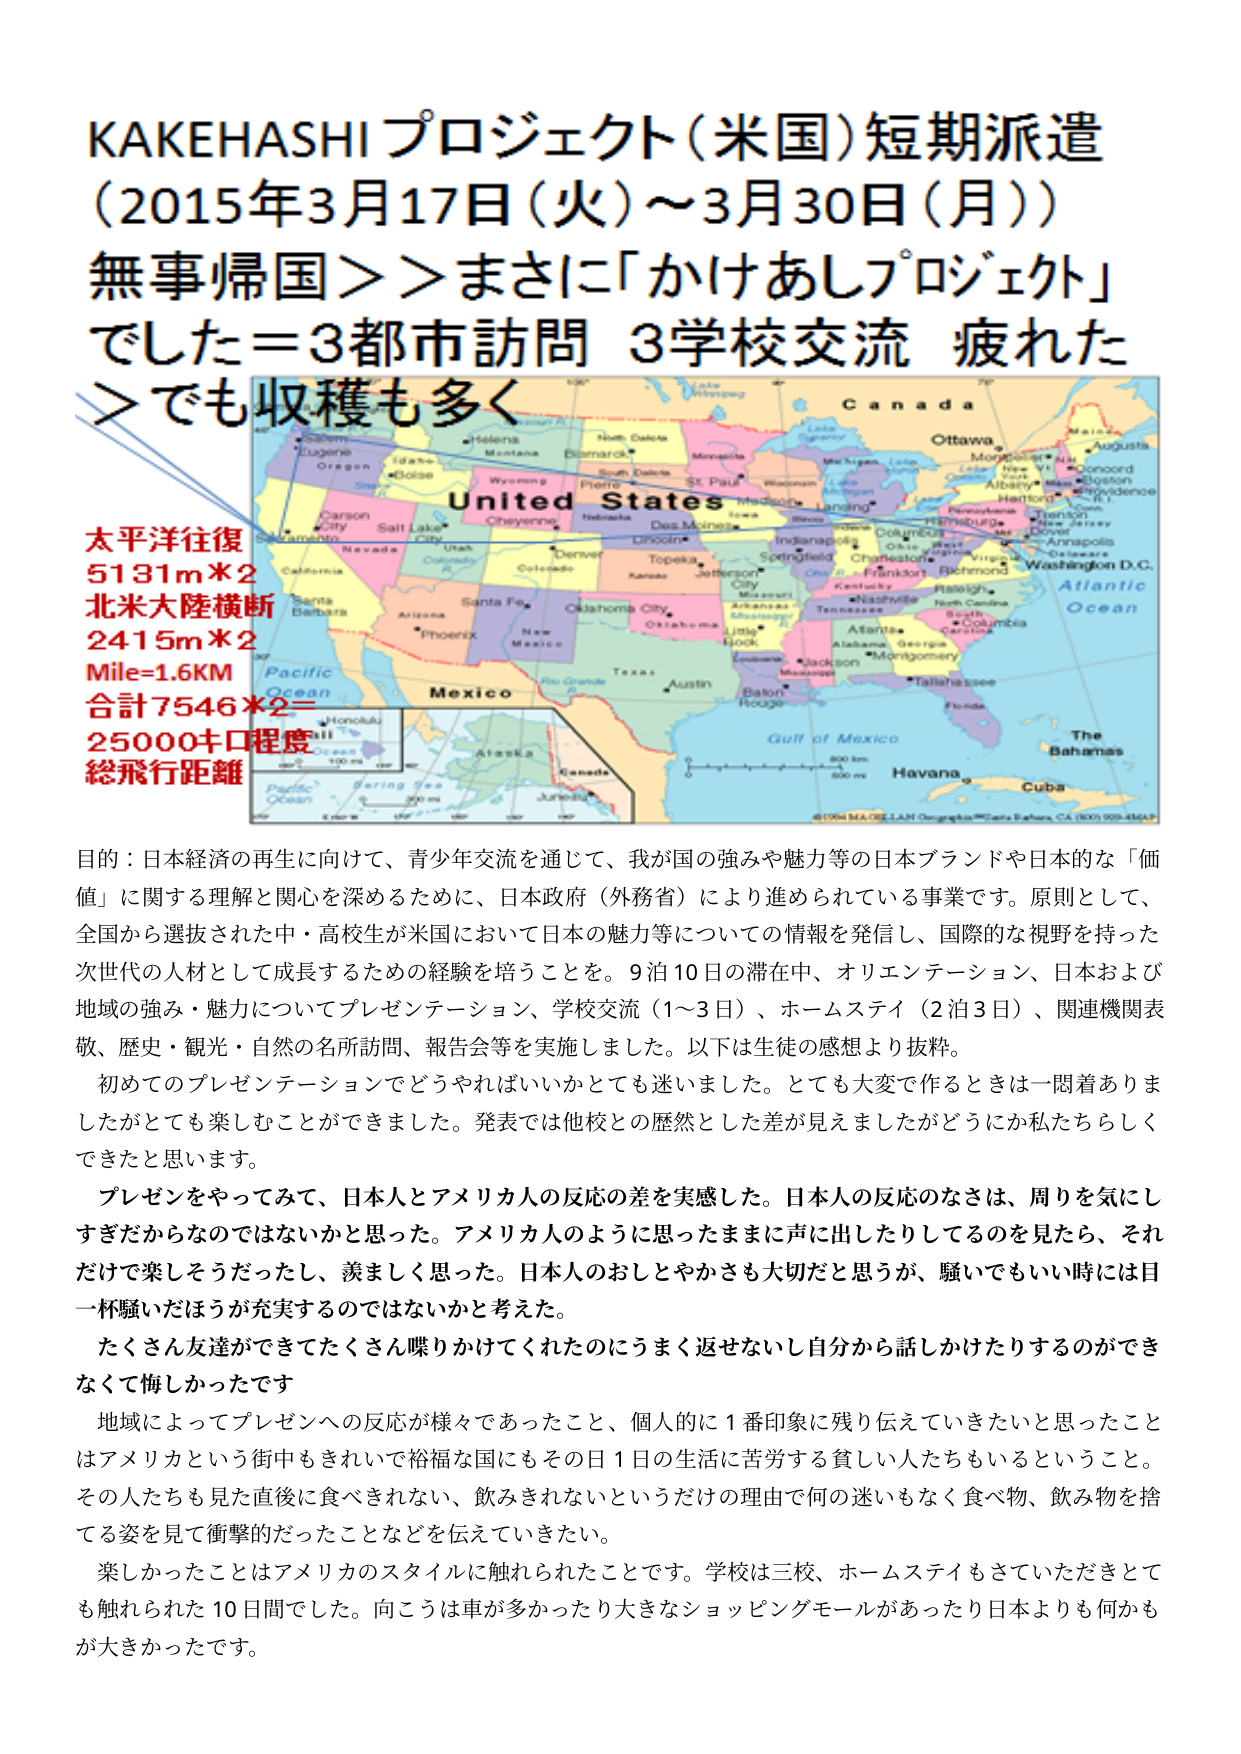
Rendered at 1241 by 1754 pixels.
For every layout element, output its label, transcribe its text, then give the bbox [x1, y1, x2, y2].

picture [75, 89, 1164, 837]
text 楽しかったことはアメリカのスタイルに触れられたことです。学校は三校、ホームステイもさていただきとても触れられた10日間でした。向こうは車が多かったり大きなショッピングモールがあったり日本よりも何かもが大きかったです。 [75, 1552, 1165, 1664]
text 目的：日本経済の再生に向けて、青少年交流を通じて、我が国の強みや魅力等の日本ブランドや日本的な「価値」に関する理解と関心を深めるために、日本政府（外務省）により進められている事業です。原則として、全国から選抜された中・高校生が米国において日本の魅力等についての情報を発信し、国際的な視野を持った次世代の人材として成長するための経験を培うことを。9泊10日の滞在中、オリエンテーション、日本および地域の強み・魅力についてプレゼンテーション、学校交流（1～3日）、ホームステイ（2泊3日）、関連機関表敬、歴史・観光・自然の名所訪問、報告会等を実施しました。以下は生徒の感想より抜粋。 [75, 839, 1165, 1064]
text プレゼンをやってみて、日本人とアメリカ人の反応の差を実感した。日本人の反応のなさは、周りを気にしすぎだからなのではないかと思った。アメリカ人のように思ったままに声に出したりしてるのを見たら、それだけで楽しそうだったし、羨ましく思った。日本人のおしとやかさも大切だと思うが、騒いでもいい時には目一杯騒いだほうが充実するのではないかと考えた。 [75, 1177, 1165, 1327]
text たくさん友達ができてたくさん喋りかけてくれたのにうまく返せないし自分から話しかけたりするのができなくて悔しかったです [75, 1327, 1165, 1402]
text 初めてのプレゼンテーションでどうやればいいかとても迷いました。とても大変で作るときは一悶着ありましたがとても楽しむことができました。発表では他校との歴然とした差が見えましたがどうにか私たちらしくできたと思います。 [75, 1064, 1165, 1177]
text 地域によってプレゼンへの反応が様々であったこと、個人的に1番印象に残り伝えていきたいと思ったことはアメリカという街中もきれいで裕福な国にもその日1日の生活に苦労する貧しい人たちもいるということ。その人たちも見た直後に食べきれない、飲みきれないというだけの理由で何の迷いもなく食べ物、飲み物を捨てる姿を見て衝撃的だったことなどを伝えていきたい。 [75, 1402, 1165, 1552]
